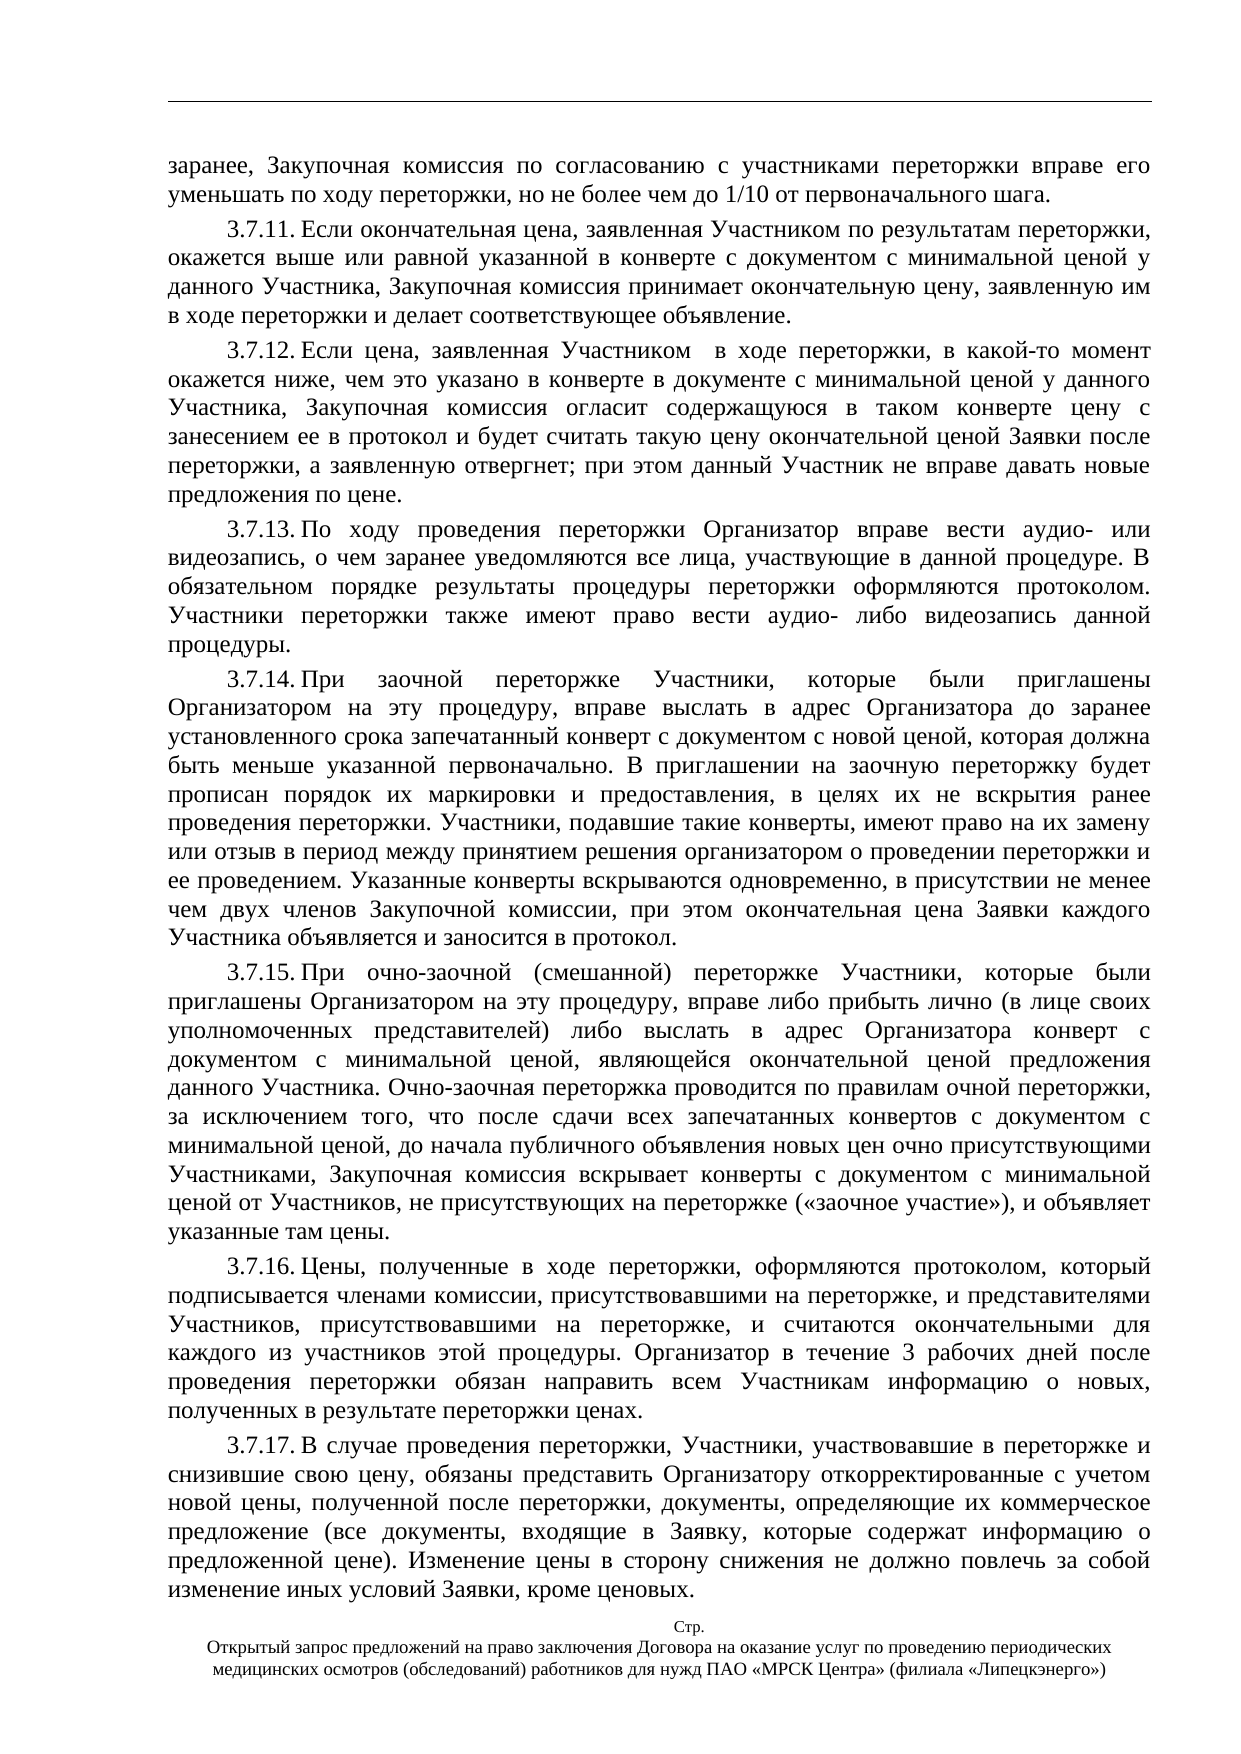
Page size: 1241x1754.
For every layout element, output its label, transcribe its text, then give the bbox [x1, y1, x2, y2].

list При заочной переторжке Участники, которые были приглашены Организатором на эту процедуру, вправе выслать в адрес Организатора до заранее установленного срока запечатанный конверт с документом с новой ценой, которая должна быть меньше указанной первоначально. В приглашении на заочную переторжку будет прописан порядок их маркировки и предоставления, в целях их не вскрытия ранее проведения переторжки. Участники, подавшие такие конверты, имеют право на их замену или отзыв в период между принятием решения организатором о проведении переторжки и ее проведением. Указанные конверты вскрываются одновременно, в присутствии не менее чем двух членов Закупочной комиссии, при этом окончательная цена Заявки каждого Участника объявляется и заносится в протокол. [168, 664, 1152, 951]
list По ходу проведения переторжки Организатор вправе вести аудио- или видеозапись, о чем заранее уведомляются все лица, участвующие в данной процедуре. В обязательном порядке результаты процедуры переторжки оформляются протоколом. Участники переторжки также имеют право вести аудио- либо видеозапись данной процедуры. [168, 514, 1152, 657]
list Цены, полученные в ходе переторжки, оформляются протоколом, который подписывается членами комиссии, присутствовавшими на переторжке, и представителями Участников, присутствовавшими на переторжке, и считаются окончательными для каждого из участников этой процедуры. Организатор в течение 3 рабочих дней после проведения переторжки обязан направить всем Участникам информацию о новых, полученных в результате переторжки ценах. [168, 1251, 1152, 1424]
list При очно-заочной (смешанной) переторжке Участники, которые были приглашены Организатором на эту процедуру, вправе либо прибыть лично (в лице своих уполномоченных представителей) либо выслать в адрес Организатора конверт с документом с минимальной ценой, являющейся окончательной ценой предложения данного Участника. Очно-заочная переторжка проводится по правилам очной переторжки, за исключением того, что после сдачи всех запечатанных конвертов с документом с минимальной ценой, до начала публичного объявления новых цен очно присутствующими Участниками, Закупочная комиссия вскрывает конверты с документом с минимальной ценой от Участников, не присутствующих на переторжке («заочное участие»), и объявляет указанные там цены. [168, 957, 1152, 1245]
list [168, 150, 1152, 207]
list В случае проведения переторжки, Участники, участвовавшие в переторжке и снизившие свою цену, обязаны представить Организатору откорректированные с учетом новой цены, полученной после переторжки, документы, определяющие их коммерческое предложение (все документы, входящие в Заявку, которые содержат информацию о предложенной цене). Изменение цены в сторону снижения не должно повлечь за собой изменение иных условий Заявки, кроме ценовых. [168, 1430, 1152, 1602]
list Если цена, заявленная Участником в ходе переторжки, в какой-то момент окажется ниже, чем это указано в конверте в документе с минимальной ценой у данного Участника, Закупочная комиссия огласит содержащуюся в таком конверте цену с занесением ее в протокол и будет считать такую цену окончательной ценой Заявки после переторжки, а заявленную отвергнет; при этом данный Участник не вправе давать новые предложения по цене. [168, 335, 1152, 507]
list Если окончательная цена, заявленная Участником по результатам переторжки, окажется выше или равной указанной в конверте с документом с минимальной ценой у данного Участника, Закупочная комиссия принимает окончательную цену, заявленную им в ходе переторжки и делает соответствующее объявление. [168, 214, 1152, 329]
